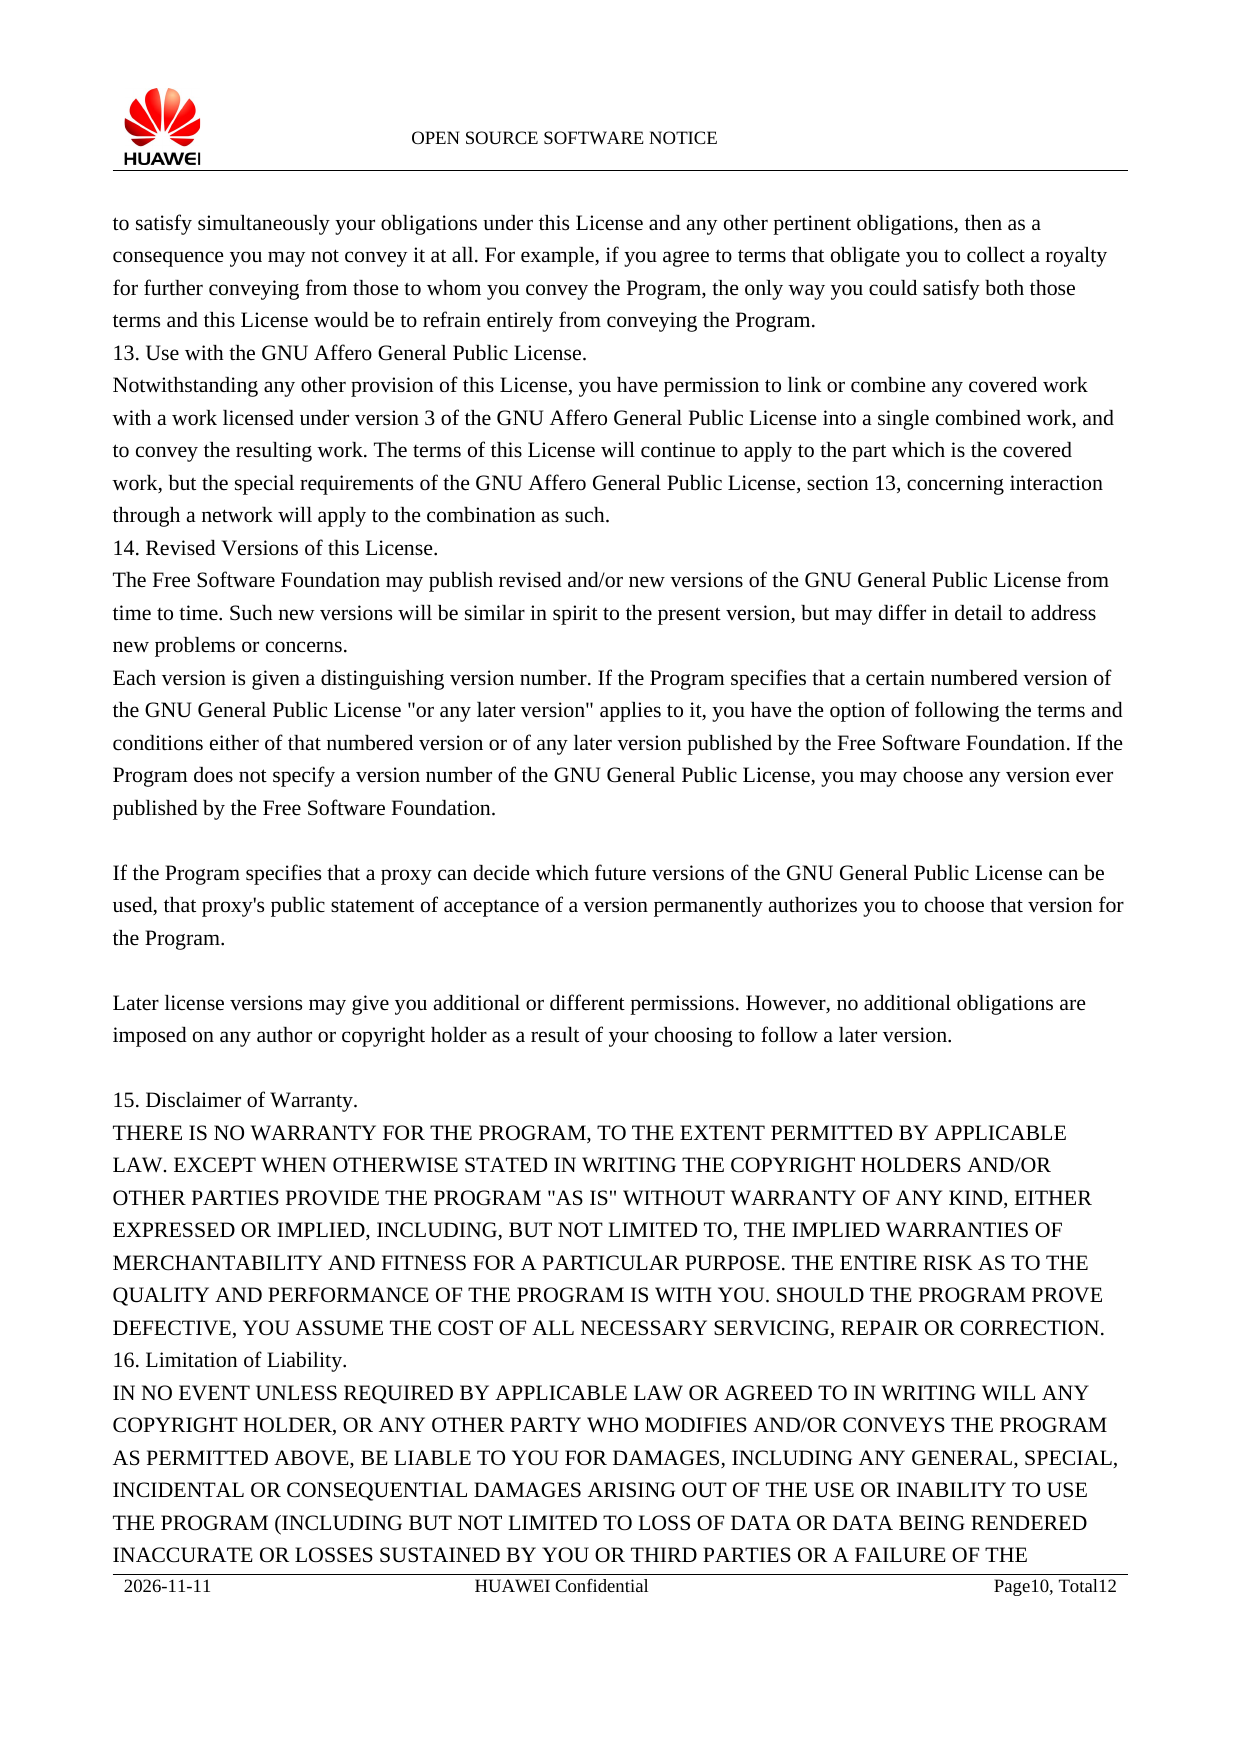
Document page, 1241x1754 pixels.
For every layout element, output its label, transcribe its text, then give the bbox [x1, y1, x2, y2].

picture [124, 88, 201, 165]
